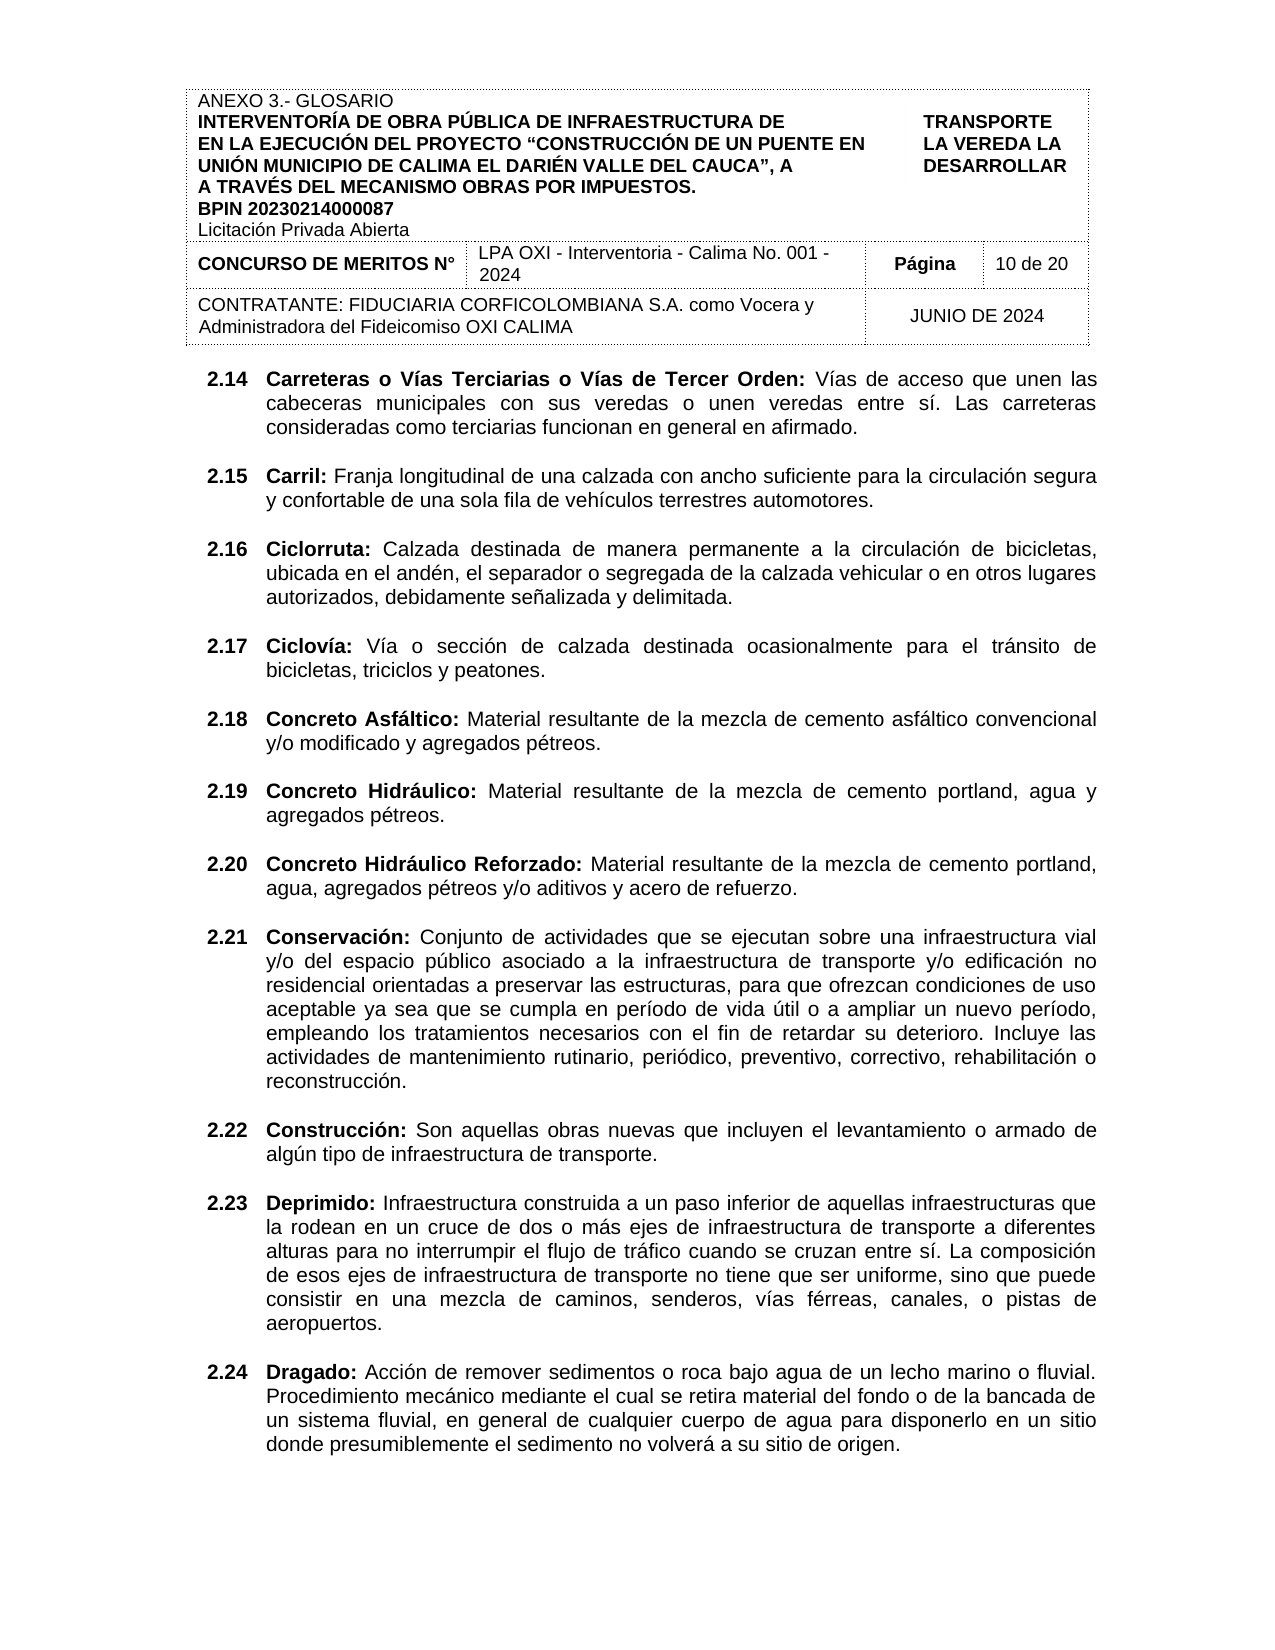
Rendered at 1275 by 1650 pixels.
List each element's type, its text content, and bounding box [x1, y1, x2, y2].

list Carril: Franja longitudinal de una calzada con ancho suficiente para la circulación segura y confortable de una sola fila de vehículos terrestres automotores. [207, 464, 1098, 512]
list Construcción: Son aquellas obras nuevas que incluyen el levantamiento o armado de algún tipo de infraestructura de transporte. [207, 1118, 1098, 1166]
list Concreto Hidráulico Reforzado: Material resultante de la mezcla de cemento portland, agua, agregados pétreos y/o aditivos y acero de refuerzo. [207, 852, 1098, 900]
list Concreto Hidráulico: Material resultante de la mezcla de cemento portland, agua y agregados pétreos. [207, 779, 1098, 827]
list Ciclovía: Vía o sección de calzada destinada ocasionalmente para el tránsito de bicicletas, triciclos y peatones. [207, 633, 1098, 681]
list Conservación: Conjunto de actividades que se ejecutan sobre una infraestructura vial y/o del espacio público asociado a la infraestructura de transporte y/o edificación no residencial orientadas a preservar las estructuras, para que ofrezcan condiciones de uso aceptable ya sea que se cumpla en período de vida útil o a ampliar un nuevo período, empleando los tratamientos necesarios con el fin de retardar su deterioro. Incluye las actividades de mantenimiento rutinario, periódico, preventivo, correctivo, rehabilitación o reconstrucción. [207, 925, 1098, 1093]
list Carreteras o Vías Terciarias o Vías de Tercer Orden: Vías de acceso que unen las cabeceras municipales con sus veredas o unen veredas entre sí. Las carreteras consideradas como terciarias funcionan en general en afirmado. [207, 367, 1098, 439]
list Deprimido: Infraestructura construida a un paso inferior de aquellas infraestructuras que la rodean en un cruce de dos o más ejes de infraestructura de transporte a diferentes alturas para no interrumpir el flujo de tráfico cuando se cruzan entre sí. La composición de esos ejes de infraestructura de transporte no tiene que ser uniforme, sino que puede consistir en una mezcla de caminos, senderos, vías férreas, canales, o pistas de aeropuertos. [207, 1191, 1098, 1334]
list Concreto Asfáltico: Material resultante de la mezcla de cemento asfáltico convencional y/o modificado y agregados pétreos. [207, 706, 1098, 754]
list Dragado: Acción de remover sedimentos o roca bajo agua de un lecho marino o fluvial. Procedimiento mecánico mediante el cual se retira material del fondo o de la bancada de un sistema fluvial, en general de cualquier cuerpo de agua para disponerlo en un sitio donde presumiblemente el sedimento no volverá a su sitio de origen. [207, 1359, 1098, 1455]
list Ciclorruta: Calzada destinada de manera permanente a la circulación de bicicletas, ubicada en el andén, el separador o segregada de la calzada vehicular o en otros lugares autorizados, debidamente señalizada y delimitada. [207, 537, 1098, 608]
